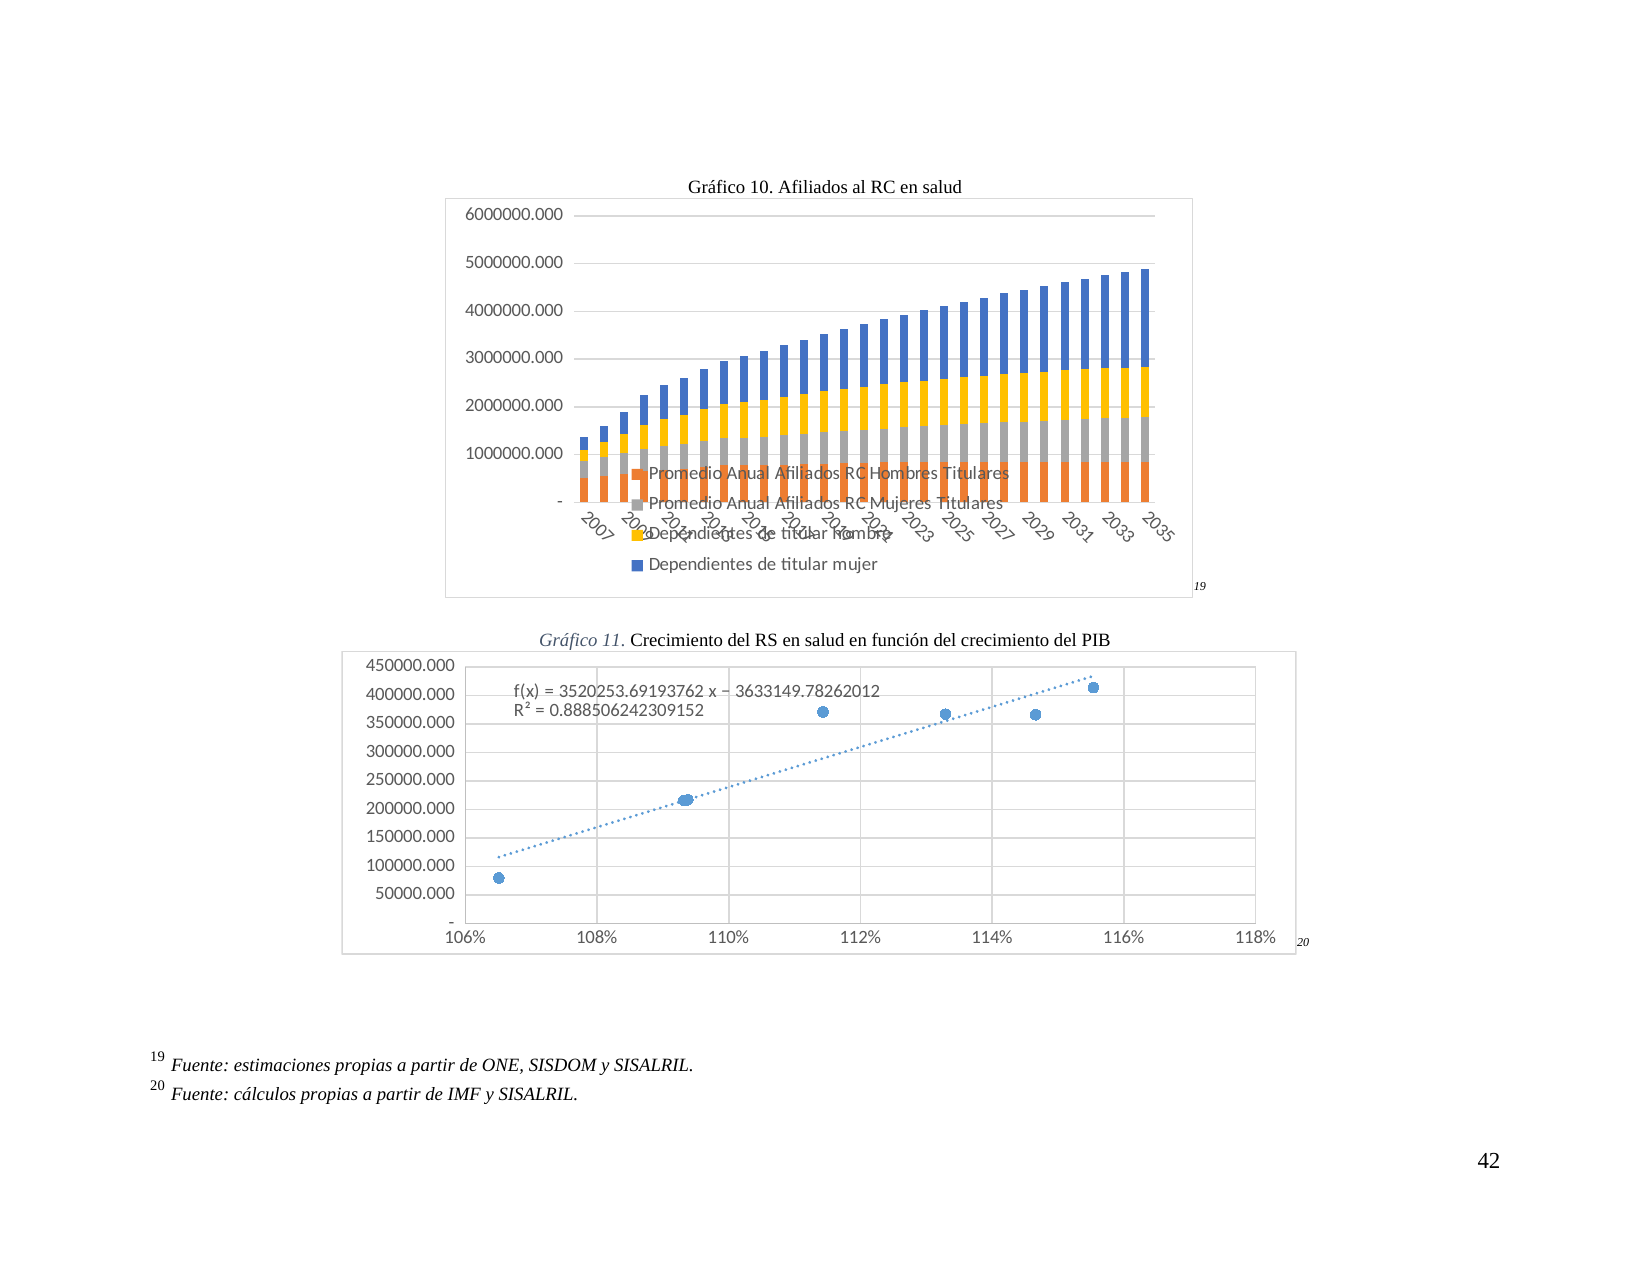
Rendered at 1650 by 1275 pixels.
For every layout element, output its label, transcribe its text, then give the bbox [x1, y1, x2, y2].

text Gráfico 10. Afiliados al RC en salud [150, 176, 1500, 198]
text Gráfico 11. Crecimiento del RS en salud en función del crecimiento del PIB [150, 629, 1500, 651]
